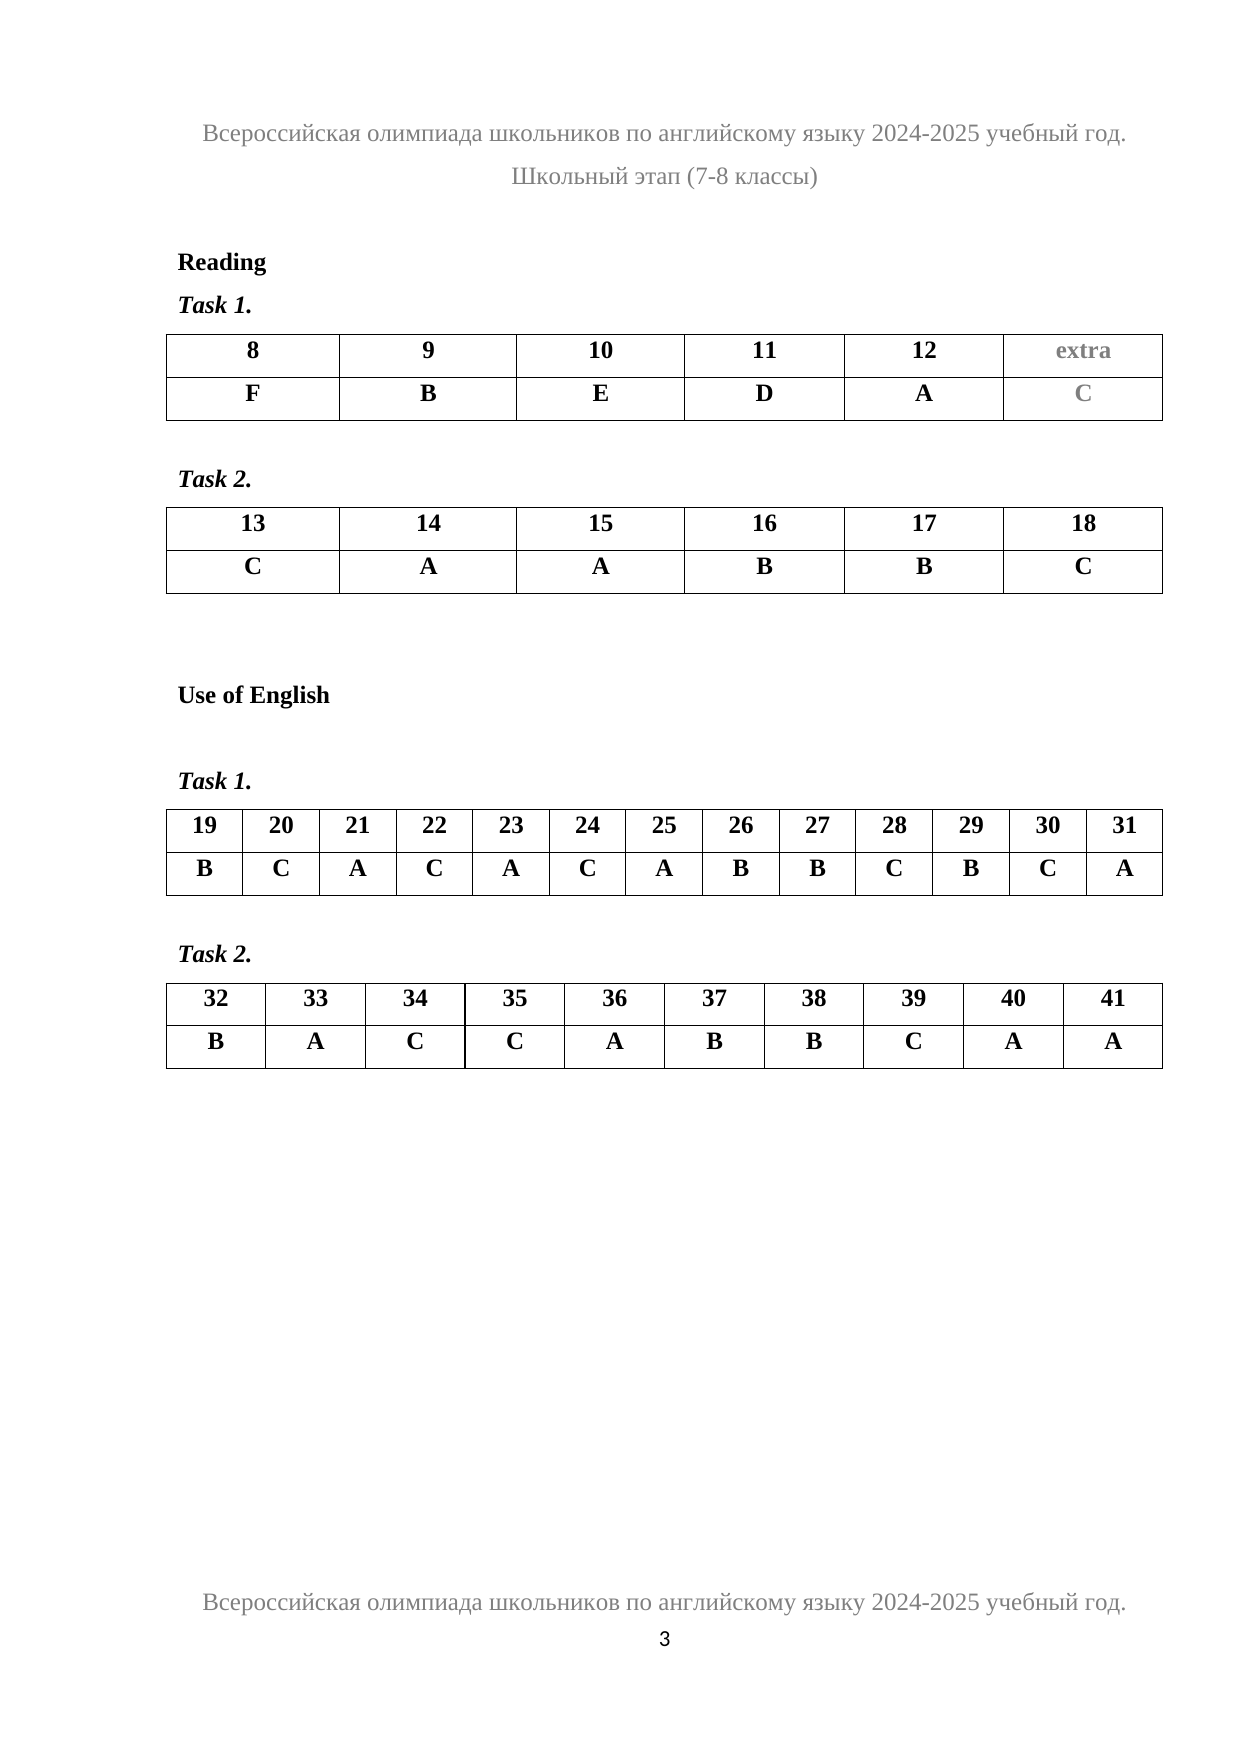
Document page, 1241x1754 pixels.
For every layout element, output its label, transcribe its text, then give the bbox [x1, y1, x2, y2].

table_cell B [703, 853, 779, 895]
table_header 39 [864, 984, 963, 1025]
text Школьный этап (7-8 классы) [177, 161, 1152, 190]
table_cell C [1004, 378, 1162, 419]
text Task 2. [177, 939, 1152, 968]
table_header 12 [845, 335, 1003, 377]
table_header 20 [243, 810, 319, 852]
table_header 19 [167, 810, 242, 852]
table_cell A [964, 1026, 1063, 1068]
table_cell A [517, 551, 684, 593]
table_cell B [780, 853, 855, 895]
table_header 36 [565, 984, 664, 1025]
table_header 31 [1087, 810, 1162, 852]
table_cell A [565, 1026, 664, 1068]
table_cell A [320, 853, 396, 895]
table_cell F [167, 378, 339, 419]
table_header 33 [266, 984, 365, 1025]
table_header 28 [856, 810, 932, 852]
table_header 35 [466, 984, 564, 1025]
table_header 24 [550, 810, 625, 852]
table_header 9 [340, 335, 516, 377]
text Task 1. [177, 291, 1152, 319]
table_cell C [366, 1026, 464, 1068]
table_cell B [765, 1026, 863, 1068]
text Всероссийская олимпиада школьников по английскому языку 2024-2025 учебный год. [177, 1587, 1152, 1616]
table_cell C [243, 853, 319, 895]
table_cell A [340, 551, 516, 593]
table_header 38 [765, 984, 863, 1025]
text Use of English [177, 680, 1152, 709]
text Всероссийская олимпиада школьников по английскому языку 2024-2025 учебный год. [177, 118, 1152, 147]
table_cell B [845, 551, 1003, 593]
table_cell C [550, 853, 625, 895]
table_header 41 [1064, 984, 1162, 1025]
table_header 25 [626, 810, 702, 852]
table_header 18 [1004, 508, 1162, 550]
table_cell C [1004, 551, 1162, 593]
table_header 27 [780, 810, 855, 852]
table_header 30 [1010, 810, 1086, 852]
table_cell C [167, 551, 339, 593]
table_cell E [517, 378, 684, 419]
table_header 13 [167, 508, 339, 550]
table_cell B [933, 853, 1009, 895]
table_cell C [466, 1026, 564, 1068]
table_header 21 [320, 810, 396, 852]
table_cell C [864, 1026, 963, 1068]
table_cell A [845, 378, 1003, 419]
table_header 11 [685, 335, 844, 377]
table_header 14 [340, 508, 516, 550]
table_header 32 [167, 984, 265, 1025]
table_cell A [1087, 853, 1162, 895]
table_cell A [266, 1026, 365, 1068]
table_header 29 [933, 810, 1009, 852]
table_header 40 [964, 984, 1063, 1025]
table_header 22 [397, 810, 472, 852]
table_cell C [856, 853, 932, 895]
table_cell A [473, 853, 549, 895]
table_cell B [340, 378, 516, 419]
table_header 15 [517, 508, 684, 550]
table_cell C [1010, 853, 1086, 895]
table_cell B [685, 551, 844, 593]
table_cell B [665, 1026, 764, 1068]
text Task 1. [177, 766, 1152, 795]
table_cell C [397, 853, 472, 895]
table_header 16 [685, 508, 844, 550]
text Reading [177, 247, 1152, 276]
table_cell A [626, 853, 702, 895]
table_header 10 [517, 335, 684, 377]
table_cell D [685, 378, 844, 419]
table_header 26 [703, 810, 779, 852]
table_header 23 [473, 810, 549, 852]
table_cell A [1064, 1026, 1162, 1068]
table_header 8 [167, 335, 339, 377]
table_cell B [167, 1026, 265, 1068]
text Task 2. [177, 464, 1152, 492]
table_header 37 [665, 984, 764, 1025]
table_header 17 [845, 508, 1003, 550]
table_header 34 [366, 984, 464, 1025]
table_header extra [1004, 335, 1162, 377]
table_cell B [167, 853, 242, 895]
